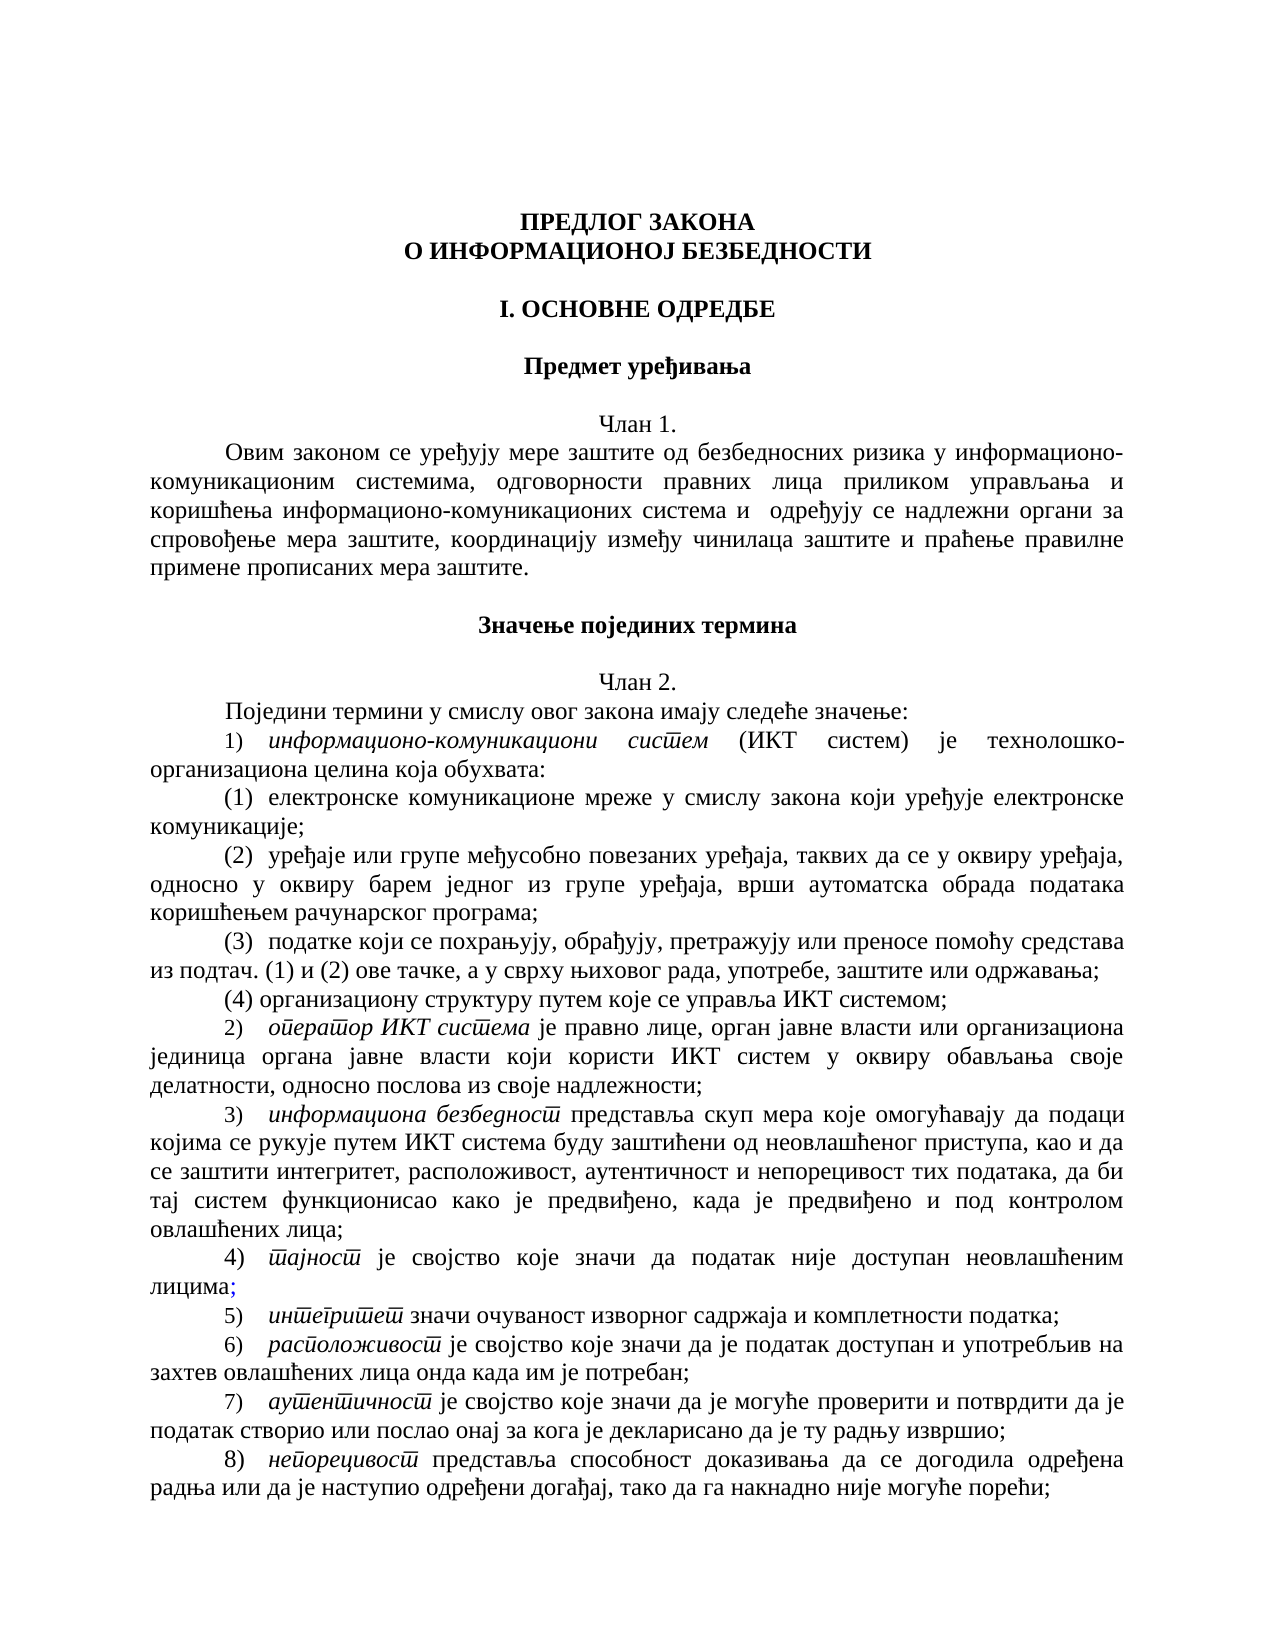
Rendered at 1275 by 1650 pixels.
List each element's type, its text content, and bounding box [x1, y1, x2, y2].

list информационо-комуникациони систем (ИКТ систем) је технолошко-организациона целина која обухвата: [150, 725, 1125, 782]
subtitle Члан 2. [150, 639, 1125, 696]
text (3) податке који се похрањују, обрађују, претражују или преносе помоћу средстава из подтач. (1) и (2) ове тачке, а у сврху њиховог рада, употребе, заштите или одржавања; [150, 926, 1125, 984]
list оператор ИКТ система је правно лице, орган јавне власти или организациона јединица органа јавне власти који користи ИКТ систем у оквиру обављања своје делатности, односно послова из своје надлежности; [150, 1012, 1125, 1099]
subtitle I. ОСНОВНЕ ОДРЕДБЕ [150, 265, 1125, 322]
subtitle Предмет уређивања [150, 351, 1125, 380]
text Поједини термини у смислу овог закона имају следеће значење: [150, 696, 1125, 725]
text (2) уређаје или групе међусобно повезаних уређаја, таквих да се у оквиру уређаја, односно у оквиру барем једног из групе уређаја, врши аутоматска обрада података коришћењем рачунарског програма; [150, 840, 1125, 926]
list интегритет значи очуваност изворног садржаја и комплетности податка; [150, 1300, 1125, 1329]
text (1) електронске комуникационе мреже у смислу закона који уређује електронске комуникације; [150, 782, 1125, 840]
list информациона безбедност представља скуп мера које омогућавају да подаци којима се рукује путем ИКТ система буду заштићени од неовлашћеног приступа, као и да се заштити интегритет, расположивост, аутентичност и непорецивост тих података, да би тај систем функционисао како је предвиђено, када је предвиђено и под контролом овлашћених лица; [150, 1099, 1125, 1242]
list тајност је својство које значи да податак није доступан неовлашћеним лицима; [150, 1242, 1125, 1300]
text Овим законом се уређују мере заштите од безбедносних ризика у информационо-комуникационим системимa, одговорности правних лица приликом управљања и коришћења информационо-комуникационих системa и одређују се надлежни органи за спровођење мера заштите, координацију између чинилаца заштите и праћење правилне примене прописаних мера заштите. [150, 437, 1125, 581]
list расположивост је својство које значи да је податак доступан и употребљив на захтев овлашћених лица онда када им је потребан; [150, 1329, 1125, 1386]
title ПРЕДЛОГ ЗАКОНА [150, 207, 1125, 236]
text (4) организациону структуру путем које се управља ИКТ системом; [150, 984, 1125, 1012]
list непорецивост представља способност доказивања да се догодила одређена радња или да је наступио одређени догађај, тако да га накнадно није могуће порећи; [150, 1444, 1125, 1501]
title О ИНФОРМАЦИОНОЈ БЕЗБЕДНОСТИ [150, 236, 1125, 265]
subtitle Члан 1. [150, 409, 1125, 437]
subtitle Значење појединих термина [150, 610, 1125, 639]
list аутентичност је својство које значи да је могуће проверити и потврдити да је податак створиo или послаo онај за кога је декларисано да је ту радњу извршио; [150, 1386, 1125, 1444]
